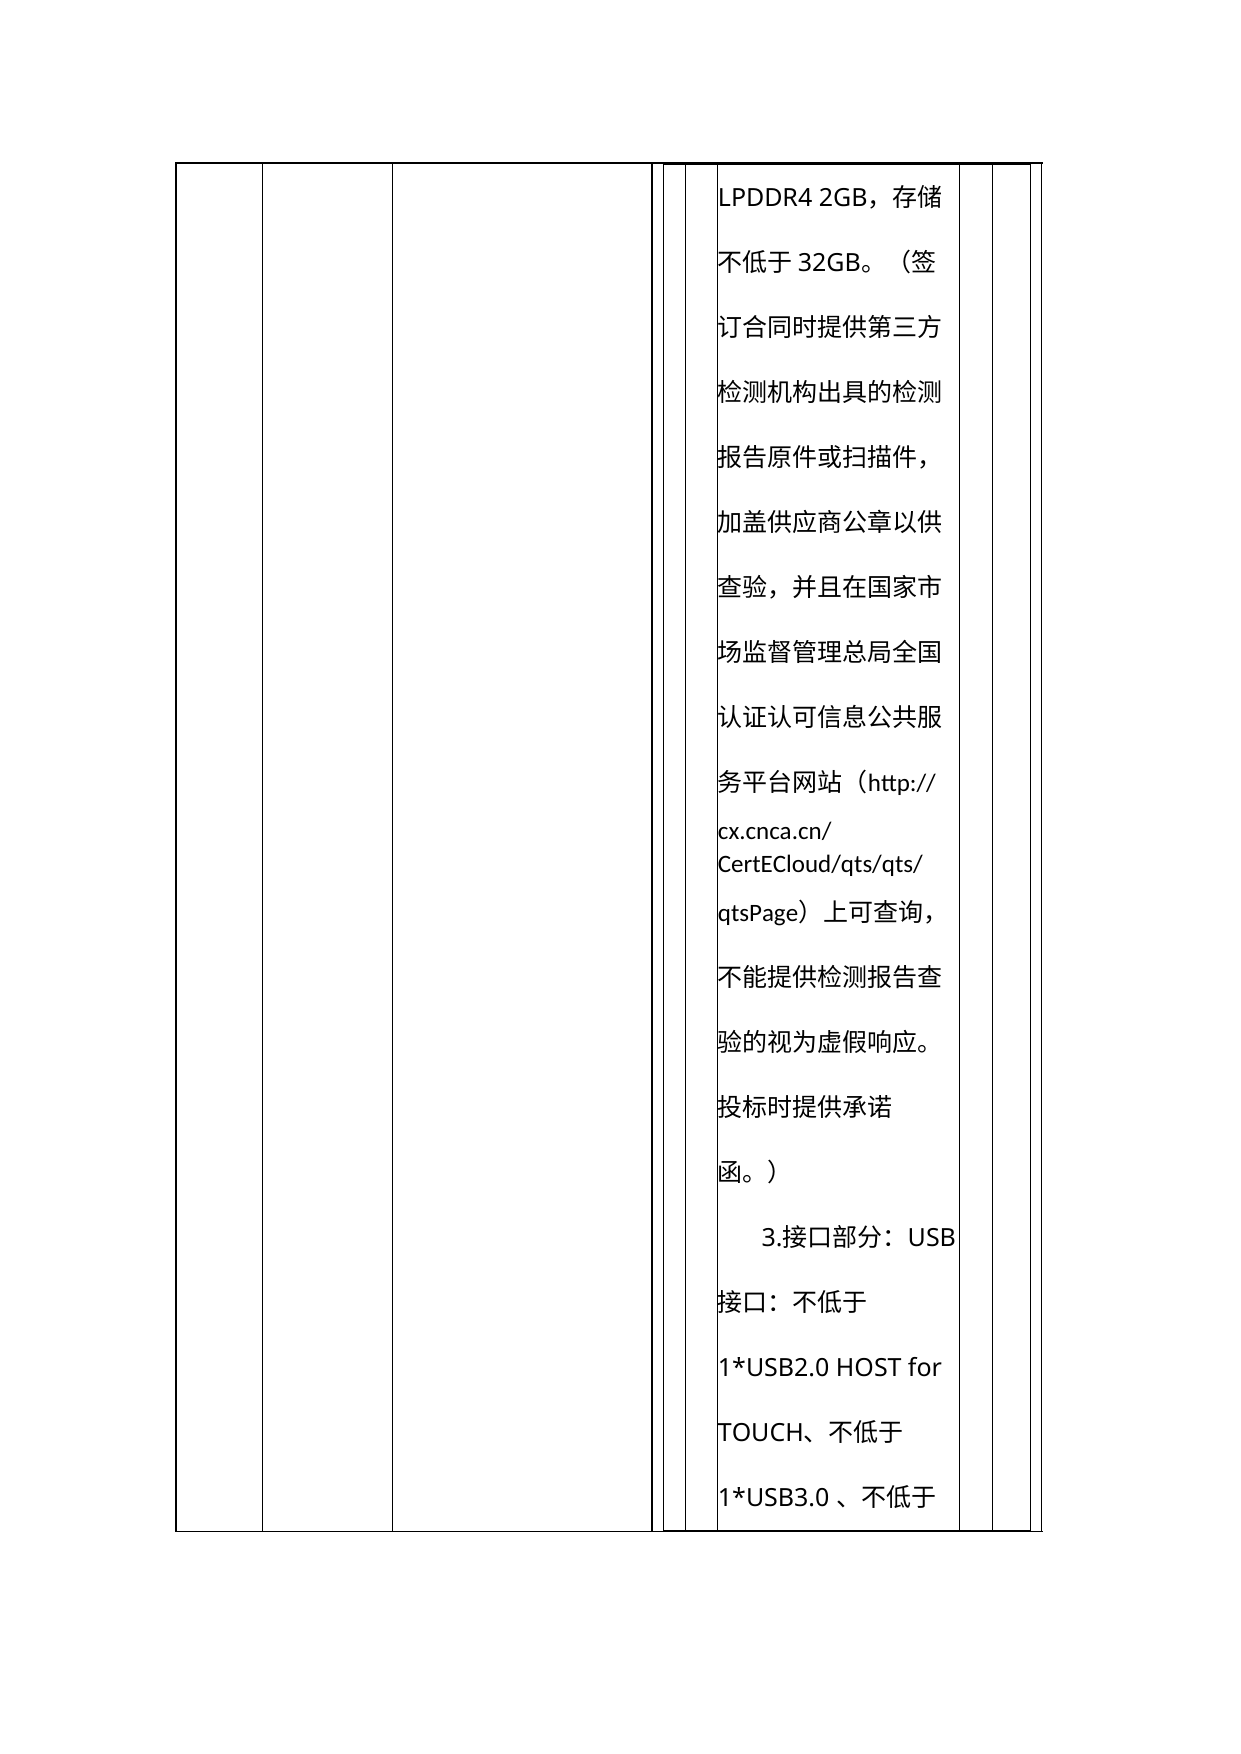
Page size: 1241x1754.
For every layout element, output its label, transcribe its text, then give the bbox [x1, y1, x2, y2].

table_cell [664, 165, 685, 1530]
table_cell [393, 164, 651, 1531]
table_cell [718, 165, 959, 1530]
table_cell [960, 165, 992, 1530]
table_cell [653, 164, 663, 1531]
table_cell [263, 164, 392, 1531]
table_cell [686, 165, 717, 1530]
table_cell [1031, 164, 1041, 1531]
table_cell [993, 165, 1030, 1530]
table_cell 1 [177, 164, 262, 1531]
